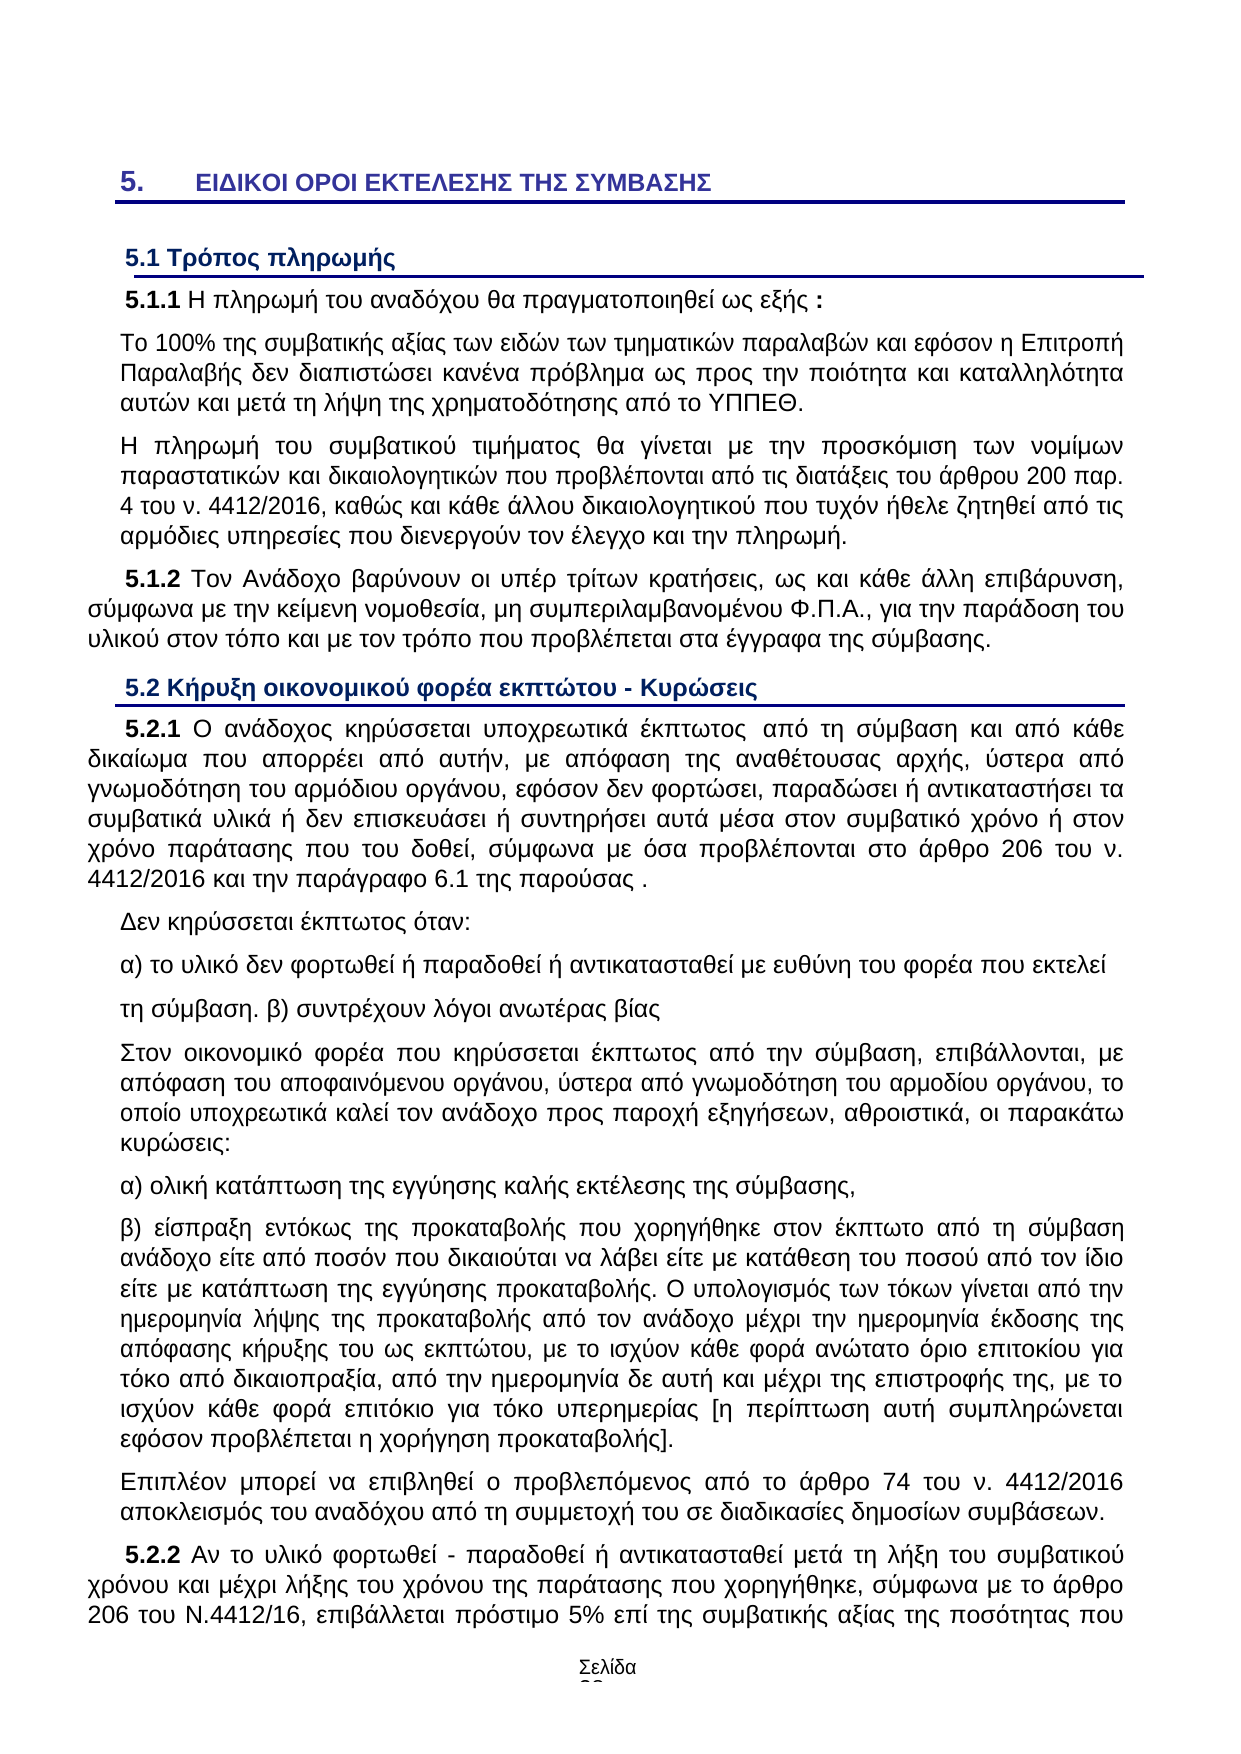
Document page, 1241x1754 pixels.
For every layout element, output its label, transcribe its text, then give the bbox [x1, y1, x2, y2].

text Δεν κηρύσσεται έκπτωτος όταν: [120, 907, 1155, 936]
text α) το υλικό δεν φορτωθεί ή παραδοθεί ή αντικατασταθεί με ευθύνη του φορέα που εκτελεί τη σύμβαση. β) συντρέχουν λόγοι ανωτέρας βίας [120, 950, 1119, 1022]
list ΕΙΔΙΚΟΙ ΟΡΟΙ ΕΚΤΕΛΕΣΗΣ ΤΗΣ ΣΥΜΒΑΣΗΣ [120, 164, 1155, 197]
text β) είσπραξη εντόκως της προκαταβολής που χορηγήθηκε στον έκπτωτο από τη σύμβαση ανάδοχο είτε από ποσόν που δικαιούται να λάβει είτε με κατάθεση του ποσού από τον ίδιο είτε με κατάπτωση της εγγύησης προκαταβολής. Ο υπολογισμός των τόκων γίνεται από την ημερομηνία λήψης της προκαταβολής από τον ανάδοχο μέχρι την ημερομηνία έκδοσης της απόφασης κήρυξης του ως εκπτώτου, με το ισχύον κάθε φορά ανώτατο όριο επιτοκίου για τόκο από δικαιοπραξία, από την ημερομηνία δε αυτή και μέχρι της επιστροφής της, με το ισχύον κάθε φορά επιτόκιο για τόκο υπερημερίας [η περίπτωση αυτή συμπληρώνεται εφόσον προβλέπεται η χορήγηση προκαταβολής]. [120, 1213, 1124, 1453]
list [87, 1540, 1124, 1629]
text Το 100% της συμβατικής αξίας των ειδών των τμηματικών παραλαβών και εφόσον η Επιτροπή Παραλαβής δεν διαπιστώσει κανένα πρόβλημα ως προς την ποιότητα και καταλληλότητα αυτών και μετά τη λήψη της χρηματοδότησης από το ΥΠΠΕΘ. [120, 328, 1124, 417]
list 5.1.2 Toν Ανάδοχο βαρύνουν οι υπέρ τρίτων κρατήσεις, ως και κάθε άλλη επιβάρυνση, σύμφωνα με την κείμενη νομοθεσία, μη συμπεριλαμβανομένου Φ.Π.Α., για την παράδοση του υλικού στον τόπο και με τον τρόπο που προβλέπεται στα έγγραφα της σύμβασης. [87, 564, 1124, 653]
list 5.2.1 Ο ανάδοχος κηρύσσεται υποχρεωτικά έκπτωτος από τη σύμβαση και από κάθε δικαίωμα που απορρέει από αυτήν, με απόφαση της αναθέτουσας αρχής, ύστερα από γνωμοδότηση του αρμόδιου οργάνου, εφόσον δεν φορτώσει, παραδώσει ή αντικαταστήσει τα συμβατικά υλικά ή δεν επισκευάσει ή συντηρήσει αυτά μέσα στον συμβατικό χρόνο ή στον χρόνο παράτασης που του δοθεί, σύμφωνα με όσα προβλέπονται στο άρθρο 206 του ν. 4412/2016 και την παράγραφο 6.1 της παρούσας . [87, 707, 1124, 893]
text Στον οικονομικό φορέα που κηρύσσεται έκπτωτος από την σύμβαση, επιβάλλονται, με απόφαση του αποφαινόμενου οργάνου, ύστερα από γνωμοδότηση του αρμοδίου οργάνου, το οποίο υποχρεωτικά καλεί τον ανάδοχο προς παροχή εξηγήσεων, αθροιστικά, οι παρακάτω κυρώσεις: [120, 1038, 1124, 1157]
text α) ολική κατάπτωση της εγγύησης καλής εκτέλεσης της σύμβασης, [120, 1171, 1155, 1199]
list 5.1.1 Η πληρωμή του αναδόχου θα πραγματοποιηθεί ως εξής : [87, 285, 1155, 314]
text Επιπλέον μπορεί να επιβληθεί ο προβλεπόμενος από το άρθρο 74 του ν. 4412/2016 αποκλεισμός του αναδόχου από τη συμμετοχή του σε διαδικασίες δημοσίων συμβάσεων. [120, 1467, 1124, 1526]
list 5.1 Τρόπος πληρωμής [87, 243, 1155, 272]
list 5.2 Κήρυξη οικονομικού φορέα εκπτώτου - Κυρώσεις [87, 673, 1155, 701]
text Η πληρωμή του συμβατικού τιμήματος θα γίνεται με την προσκόμιση των νομίμων παραστατικών και δικαιολογητικών που προβλέπονται από τις διατάξεις του άρθρου 200 παρ. 4 του ν. 4412/2016, καθώς και κάθε άλλου δικαιολογητικού που τυχόν ήθελε ζητηθεί από τις αρμόδιες υπηρεσίες που διενεργούν τον έλεγχο και την πληρωμή. [120, 431, 1124, 550]
